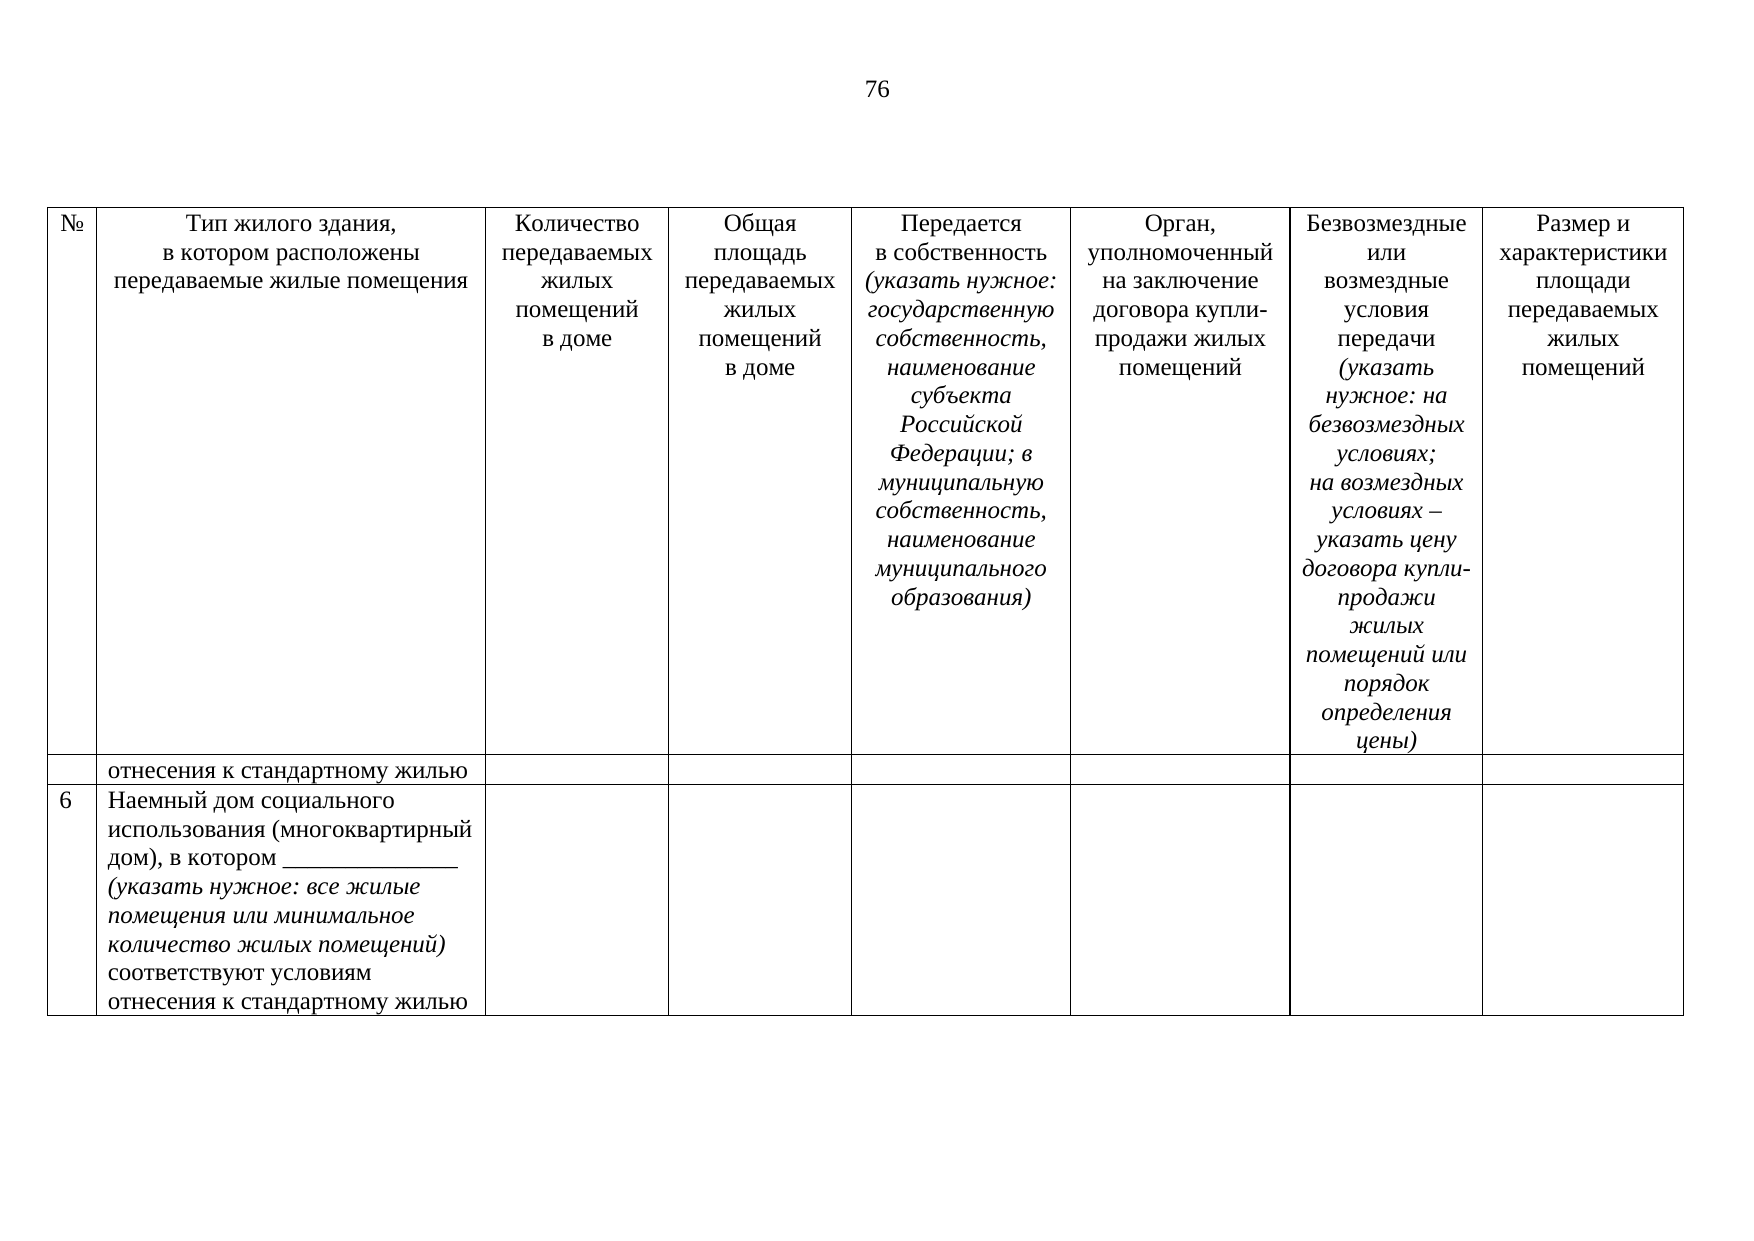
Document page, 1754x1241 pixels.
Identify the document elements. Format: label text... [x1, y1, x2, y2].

table_cell [1483, 755, 1683, 784]
table_cell [1291, 785, 1482, 1015]
table_cell [1291, 755, 1482, 784]
table_cell [669, 785, 851, 1015]
table_cell 6 [48, 785, 96, 1015]
table_cell 5 [48, 755, 96, 784]
table_header Общая площадь передаваемых жилых помещений в доме [669, 208, 851, 754]
table_header Орган, уполномоченный на заключение договора купли-продажи жилых помещений [1071, 208, 1289, 754]
table_header Передается в собственность (указать нужное: государственную собственность, наименование субъекта Российской Федерации; в муниципальную собственность, наименование муниципального образования) [852, 208, 1070, 754]
table_cell Наемный дом социального использования (многоквартирный дом), в котором ______________ (указать нужное: все жилые помещения или минимальное количество жилых помещений) соответствуют условиям отнесения к стандартному жилью [97, 785, 485, 1015]
table_cell [669, 755, 851, 784]
table_header Тип жилого здания, в котором расположены передаваемые жилые помещения [97, 208, 485, 754]
table_cell [1071, 785, 1289, 1015]
table_header Количество передаваемых жилых помещений в доме [486, 208, 668, 754]
table_header Безвозмездные или возмездные условия передачи (указать нужное: на безвозмездных условиях; на возмездных условиях – указать цену договора купли-продажи жилых помещений или порядок определения цены) [1291, 208, 1482, 754]
table_header № [48, 208, 96, 754]
table_cell [1071, 755, 1289, 784]
table_cell [852, 785, 1070, 1015]
table_cell [852, 755, 1070, 784]
table_cell [486, 755, 668, 784]
table_cell [486, 785, 668, 1015]
table_header Размер и характеристики площади передаваемых жилых помещений [1483, 208, 1683, 754]
table_cell [1483, 785, 1683, 1015]
